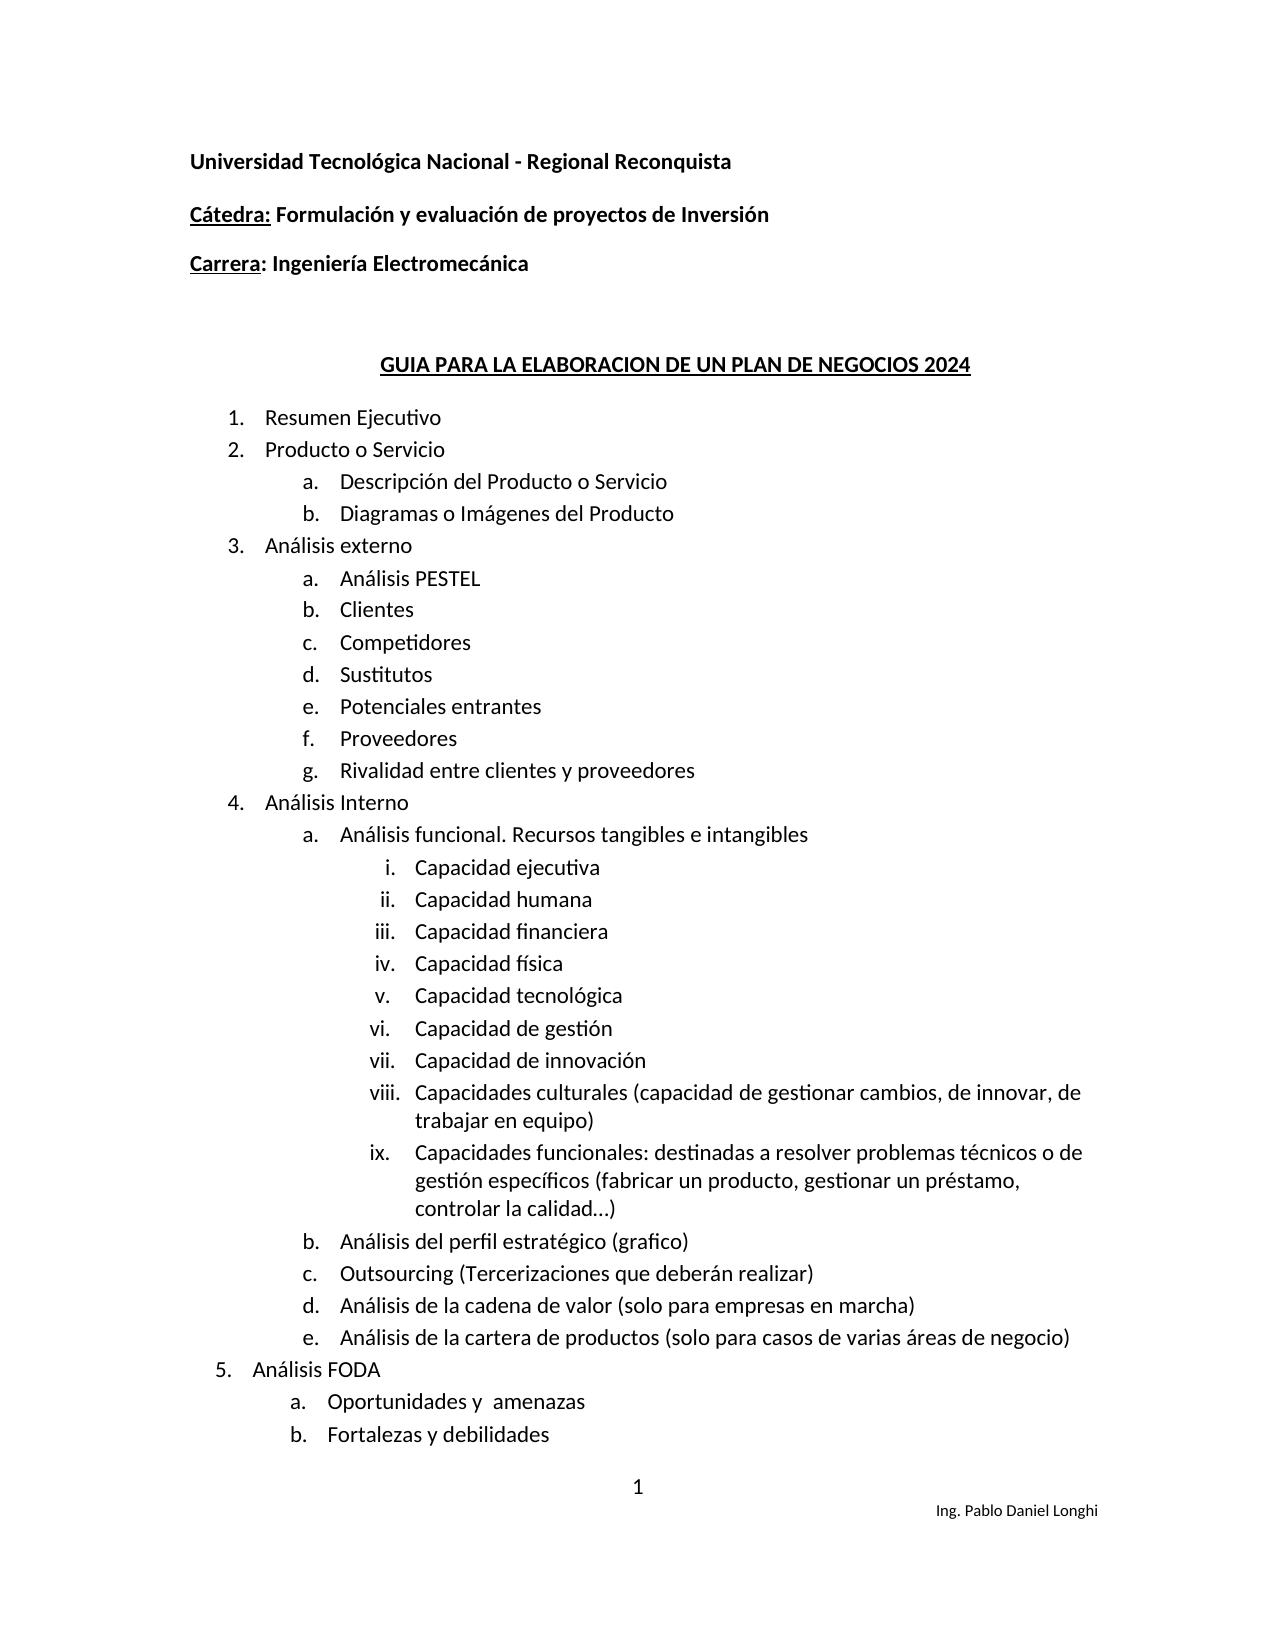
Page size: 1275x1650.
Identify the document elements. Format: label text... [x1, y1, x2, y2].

subtitle Universidad Tecnológica Nacional - Regional Reconquista [190, 147, 1036, 175]
list Análisis PESTEL [302, 564, 1108, 592]
list Análisis del perfil estratégico (grafico) [302, 1227, 1108, 1255]
text GUIA PARA LA ELABORACION DE UN PLAN DE NEGOCIOS 2024 [380, 350, 1108, 378]
list Descripción del Producto o Servicio [302, 467, 1108, 496]
list Capacidad humana [380, 885, 1108, 913]
list Análisis FODA [215, 1356, 1108, 1383]
list Oportunidades y amenazas [290, 1387, 1108, 1416]
list Análisis funcional. Recursos tangibles e intangibles [302, 821, 1108, 849]
list Potenciales entrantes [302, 692, 1108, 720]
list Análisis de la cartera de productos (solo para casos de varias áreas de negocio) [302, 1323, 1108, 1351]
list Capacidad financiera [374, 917, 1108, 945]
list Rivalidad entre clientes y proveedores [302, 756, 1108, 784]
text Carrera: Ingeniería Electromecánica [190, 249, 1108, 277]
list Proveedores [302, 724, 1108, 752]
list Capacidad de gestión [369, 1014, 1108, 1042]
list Análisis de la cadena de valor (solo para empresas en marcha) [302, 1291, 1108, 1319]
list Resumen Ejecutivo [227, 403, 1108, 431]
subtitle Cátedra: Formulación y evaluación de proyectos de Inversión [190, 200, 1036, 228]
list Capacidades funcionales: destinadas a resolver problemas técnicos o de gestión específicos (fabricar un producto, gestionar un préstamo, controlar la calidad…) [369, 1138, 1108, 1223]
list Fortalezas y debilidades [290, 1420, 1108, 1448]
list Análisis Interno [227, 788, 1108, 816]
list Outsourcing (Tercerizaciones que deberán realizar) [302, 1259, 1108, 1287]
list Análisis externo [227, 532, 1108, 560]
list Capacidad de innovación [369, 1046, 1108, 1074]
list Competidores [302, 628, 1108, 656]
list Capacidad ejecutiva [385, 853, 1108, 881]
list Clientes [302, 596, 1108, 624]
list Sustitutos [302, 660, 1108, 688]
list Capacidad tecnológica [374, 981, 1108, 1009]
list Producto o Servicio [227, 435, 1108, 463]
list Capacidad física [374, 949, 1108, 977]
list Diagramas o Imágenes del Producto [302, 499, 1108, 527]
list Capacidades culturales (capacidad de gestionar cambios, de innovar, de trabajar en equipo) [369, 1078, 1108, 1134]
